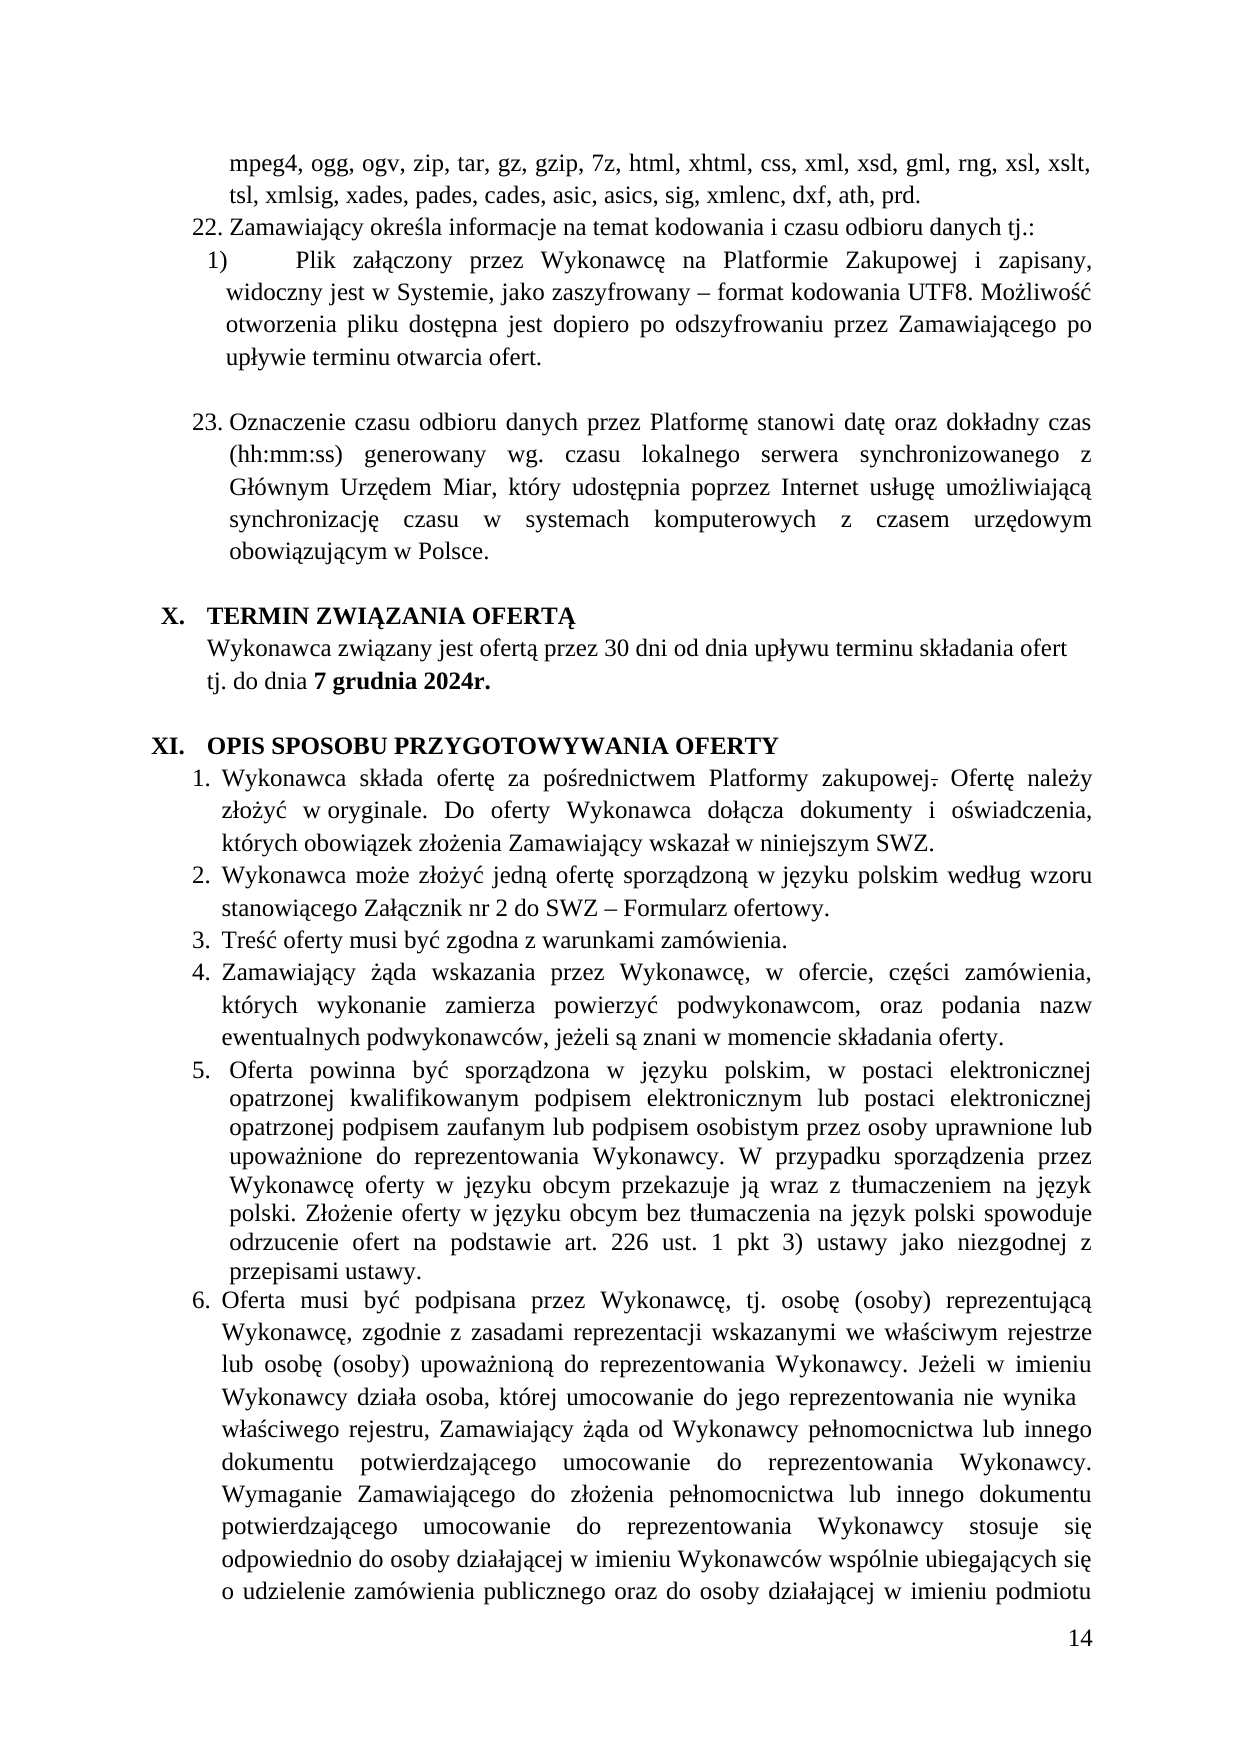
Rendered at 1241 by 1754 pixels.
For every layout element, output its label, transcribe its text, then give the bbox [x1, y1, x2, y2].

list Wykonawca składa ofertę za pośrednictwem Platformy zakupowej. Ofertę należy złożyć w oryginale. Do oferty Wykonawca dołącza dokumenty i oświadczenia, których obowiązek złożenia Zamawiający wskazał w niniejszym SWZ. [192, 763, 1093, 857]
list Wykonawca może złożyć jedną ofertę sporządzoną w języku polskim według wzoru stanowiącego Załącznik nr 2 do SWZ – Formularz ofertowy. [192, 860, 1093, 921]
text tj. do dnia 7 grudnia 2024r. [207, 666, 1093, 695]
text Wykonawca związany jest ofertą przez 30 dni od dnia upływu terminu składania ofert [207, 633, 1093, 662]
list Treść oferty musi być zgodna z warunkami zamówienia. [192, 925, 1093, 954]
list Oznaczenie czasu odbioru danych przez Platformę stanowi datę oraz dokładny czas (hh:mm:ss) generowany wg. czasu lokalnego serwera synchronizowanego z Głównym Urzędem Miar, który udostępnia poprzez Internet usługę umożliwiającą synchronizację czasu w systemach komputerowych z czasem urzędowym obowiązującym w Polsce. [192, 407, 1093, 565]
list Oferta powinna być sporządzona w języku polskim, w postaci elektronicznej opatrzonej kwalifikowanym podpisem elektronicznym lub postaci elektronicznej opatrzonej podpisem zaufanym lub podpisem osobistym przez osoby uprawnione lub upoważnione do reprezentowania Wykonawcy. W przypadku sporządzenia przez Wykonawcę oferty w języku obcym przekazuje ją wraz z tłumaczeniem na język polski. Złożenie oferty w języku obcym bez tłumaczenia na język polski spowoduje odrzucenie ofert na podstawie art. 226 ust. 1 pkt 3) ustawy jako niezgodnej z przepisami ustawy. [192, 1055, 1093, 1285]
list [192, 1285, 1093, 1605]
list Zamawiający określa informacje na temat kodowania i czasu odbioru danych tj.: [192, 212, 1093, 241]
list Plik załączony przez Wykonawcę na Platformie Zakupowej i zapisany, widoczny jest w Systemie, jako zaszyfrowany – format kodowania UTF8. Możliwość otworzenia pliku dostępna jest dopiero po odszyfrowaniu przez Zamawiającego po upływie terminu otwarcia ofert. [207, 245, 1093, 371]
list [192, 148, 1093, 209]
list Zamawiający żąda wskazania przez Wykonawcę, w ofercie, części zamówienia, których wykonanie zamierza powierzyć podwykonawcom, oraz podania nazw ewentualnych podwykonawców, jeżeli są znani w momencie składania oferty. [192, 957, 1093, 1051]
list TERMIN ZWIĄZANIA OFERTĄ [185, 601, 1093, 630]
list OPIS SPOSOBU PRZYGOTOWYWANIA OFERTY [185, 731, 1093, 759]
